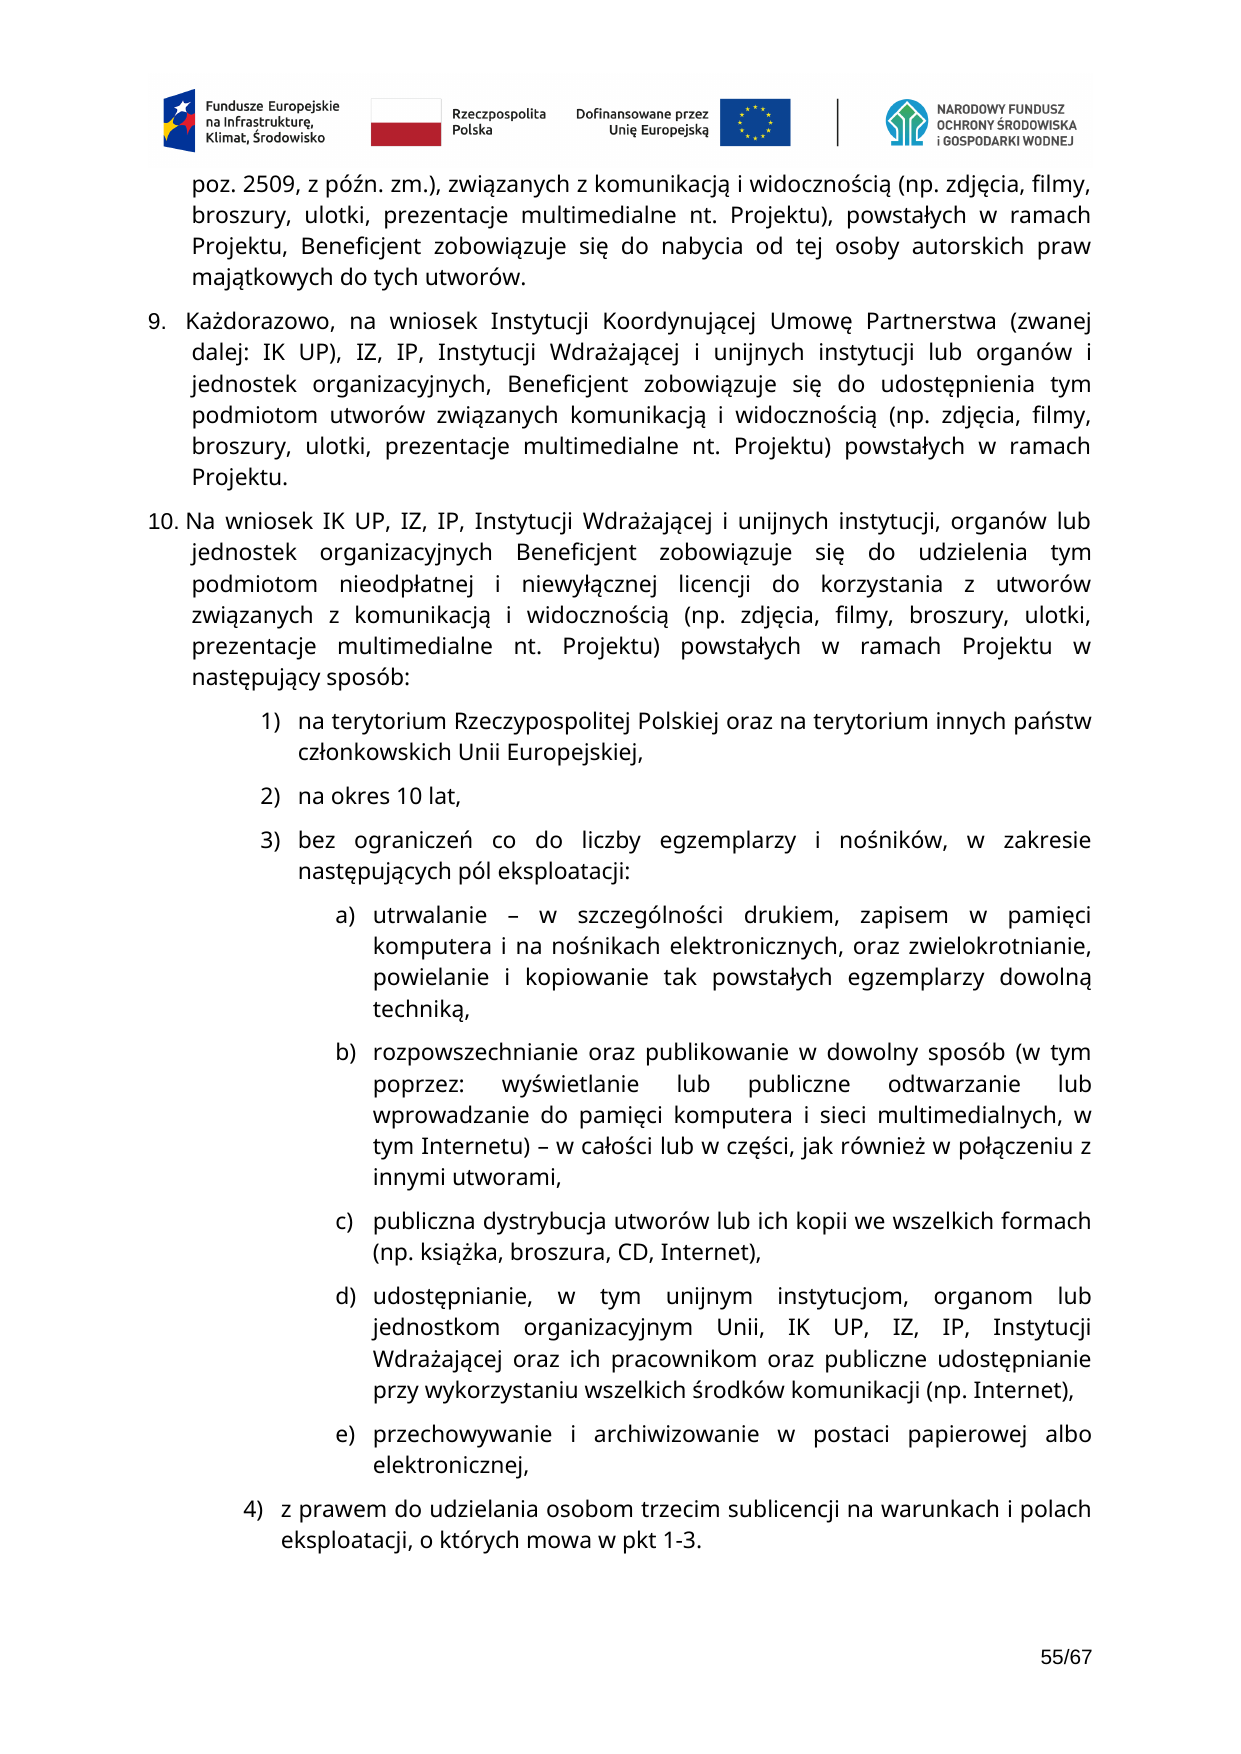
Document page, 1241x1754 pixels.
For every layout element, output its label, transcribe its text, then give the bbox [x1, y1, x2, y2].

picture [147, 73, 1093, 168]
list udostępnianie, w tym unijnym instytucjom, organom lub jednostkom organizacyjnym Unii, IK UP, IZ, IP, Instytucji Wdrażającej oraz ich pracownikom oraz publiczne udostępnianie przy wykorzystaniu wszelkich środków komunikacji (np. Internet), [335, 1280, 1092, 1405]
list z prawem do udzielania osobom trzecim sublicencji na warunkach i polach eksploatacji, o których mowa w pkt 1-3. [243, 1492, 1092, 1555]
list Każdorazowo, na wniosek Instytucji Koordynującej Umowę Partnerstwa (zwanej dalej: IK UP), IZ, IP, Instytucji Wdrażającej i unijnych instytucji lub organów i jednostek organizacyjnych, Beneficjent zobowiązuje się do udostępnienia tym podmiotom utworów związanych komunikacją i widocznością (np. zdjęcia, filmy, broszury, ulotki, prezentacje multimedialne nt. Projektu) powstałych w ramach Projektu. [148, 305, 1092, 492]
list przechowywanie i archiwizowanie w postaci papierowej albo elektronicznej, [335, 1417, 1092, 1480]
list utrwalanie – w szczególności drukiem, zapisem w pamięci komputera i na nośnikach elektronicznych, oraz zwielokrotnianie, powielanie i kopiowanie tak powstałych egzemplarzy dowolną techniką, [335, 899, 1092, 1024]
list na terytorium Rzeczypospolitej Polskiej oraz na terytorium innych państw członkowskich Unii Europejskiej, [260, 705, 1092, 767]
list bez ograniczeń co do liczby egzemplarzy i nośników, w zakresie następujących pól eksploatacji: [260, 824, 1092, 886]
list Na wniosek IK UP, IZ, IP, Instytucji Wdrażającej i unijnych instytucji, organów lub jednostek organizacyjnych Beneficjent zobowiązuje się do udzielenia tym podmiotom nieodpłatnej i niewyłącznej licencji do korzystania z utworów związanych z komunikacją i widocznością (np. zdjęcia, filmy, broszury, ulotki, prezentacje multimedialne nt. Projektu) powstałych w ramach Projektu w następujący sposób: [148, 505, 1092, 692]
list rozpowszechnianie oraz publikowanie w dowolny sposób (w tym poprzez: wyświetlanie lub publiczne odtwarzanie lub wprowadzanie do pamięci komputera i sieci multimedialnych, w tym Internetu) – w całości lub w części, jak również w połączeniu z innymi utworami, [335, 1036, 1092, 1192]
list publiczna dystrybucja utworów lub ich kopii we wszelkich formach (np. książka, broszura, CD, Internet), [335, 1205, 1092, 1267]
list na okres 10 lat, [260, 780, 1092, 811]
